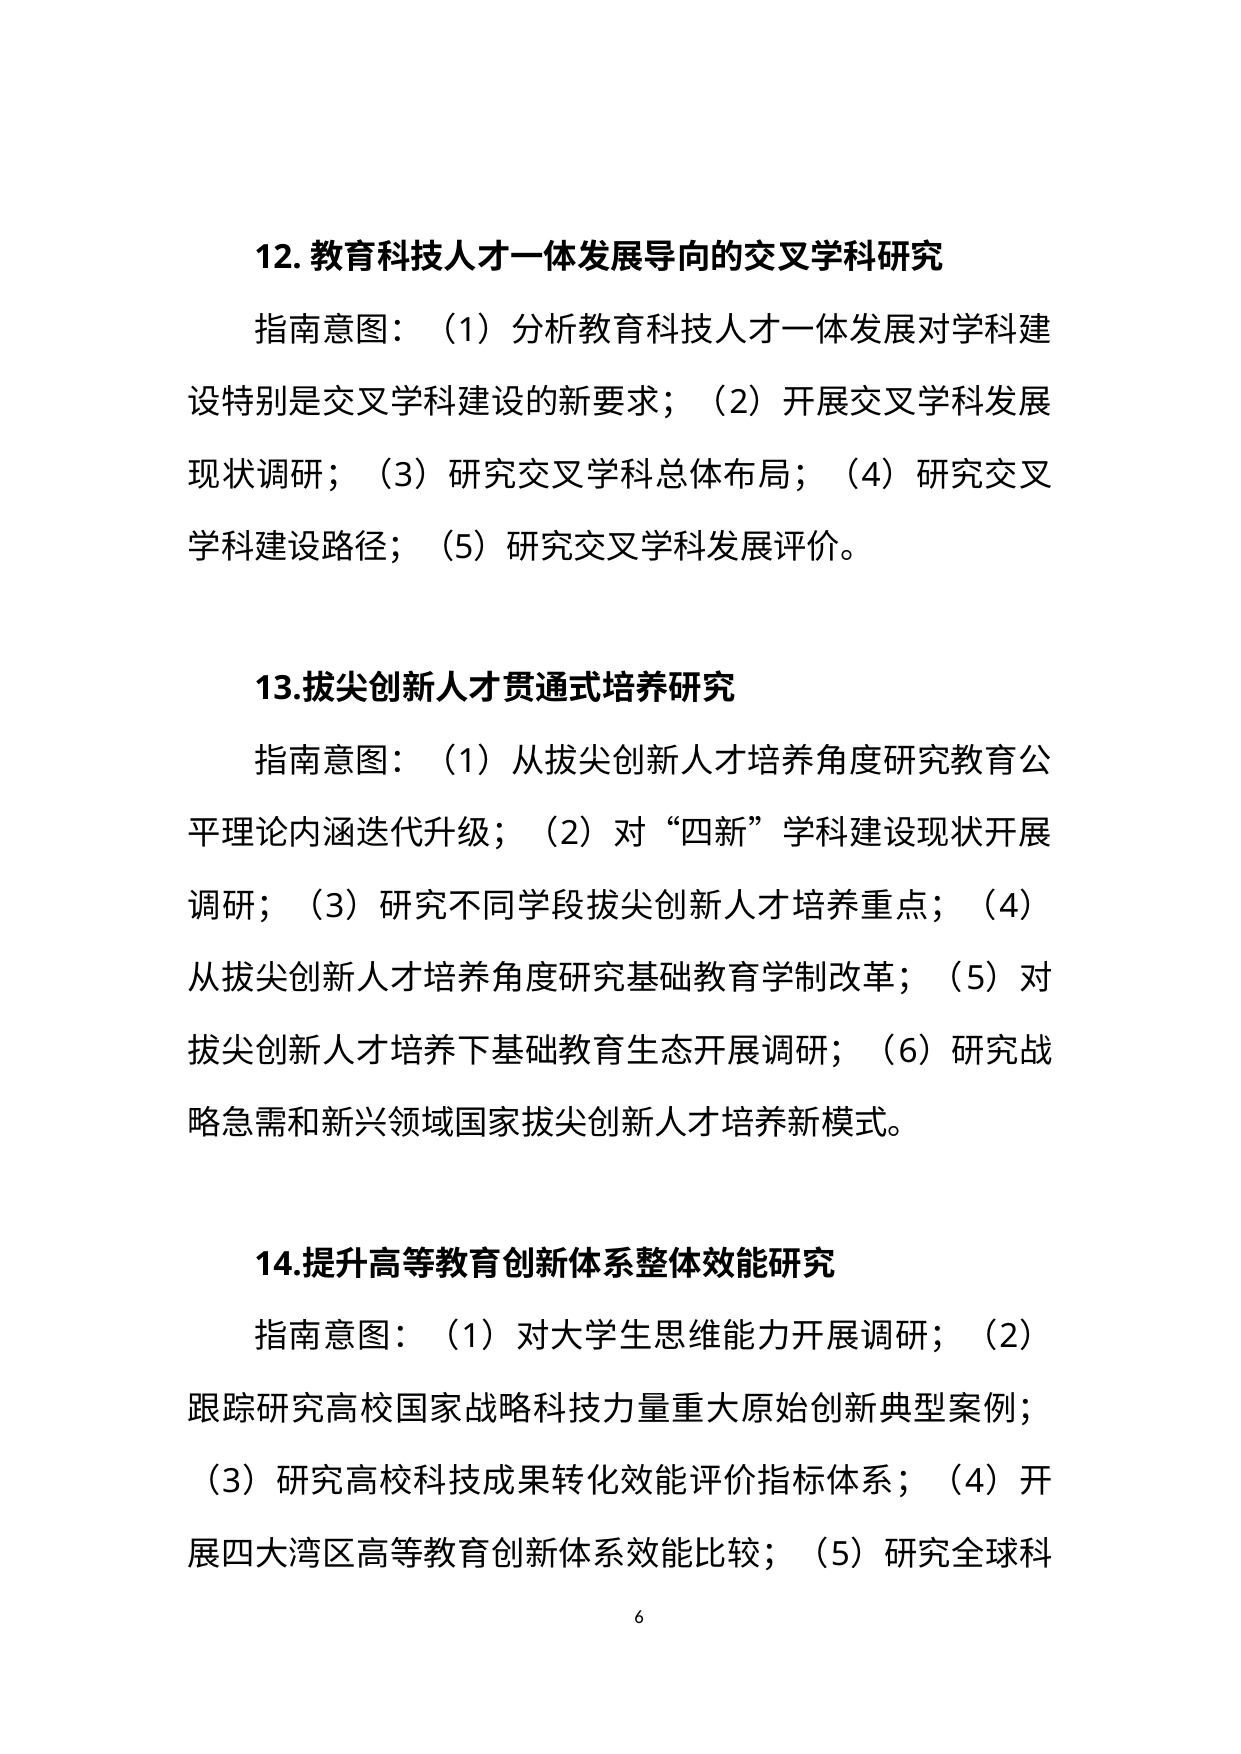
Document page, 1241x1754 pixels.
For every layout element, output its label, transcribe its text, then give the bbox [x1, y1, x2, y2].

text 12. 教育科技人才一体发展导向的交叉学科研究 [187, 230, 1053, 278]
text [187, 1309, 1053, 1575]
text 14.提升高等教育创新体系整体效能研究 [187, 1236, 1053, 1285]
text 13.拔尖创新人才贯通式培养研究 [187, 661, 1053, 709]
text 指南意图：（1）从拔尖创新人才培养角度研究教育公平理论内涵迭代升级；（2）对“四新”学科建设现状开展调研；（3）研究不同学段拔尖创新人才培养重点；（4）从拔尖创新人才培养角度研究基础教育学制改革；（5）对拔尖创新人才培养下基础教育生态开展调研；（6）研究战略急需和新兴领域国家拔尖创新人才培养新模式。 [187, 733, 1053, 1144]
text 指南意图：（1）分析教育科技人才一体发展对学科建设特别是交叉学科建设的新要求；（2）开展交叉学科发展现状调研；（3）研究交叉学科总体布局；（4）研究交叉学科建设路径；（5）研究交叉学科发展评价。 [187, 303, 1053, 569]
